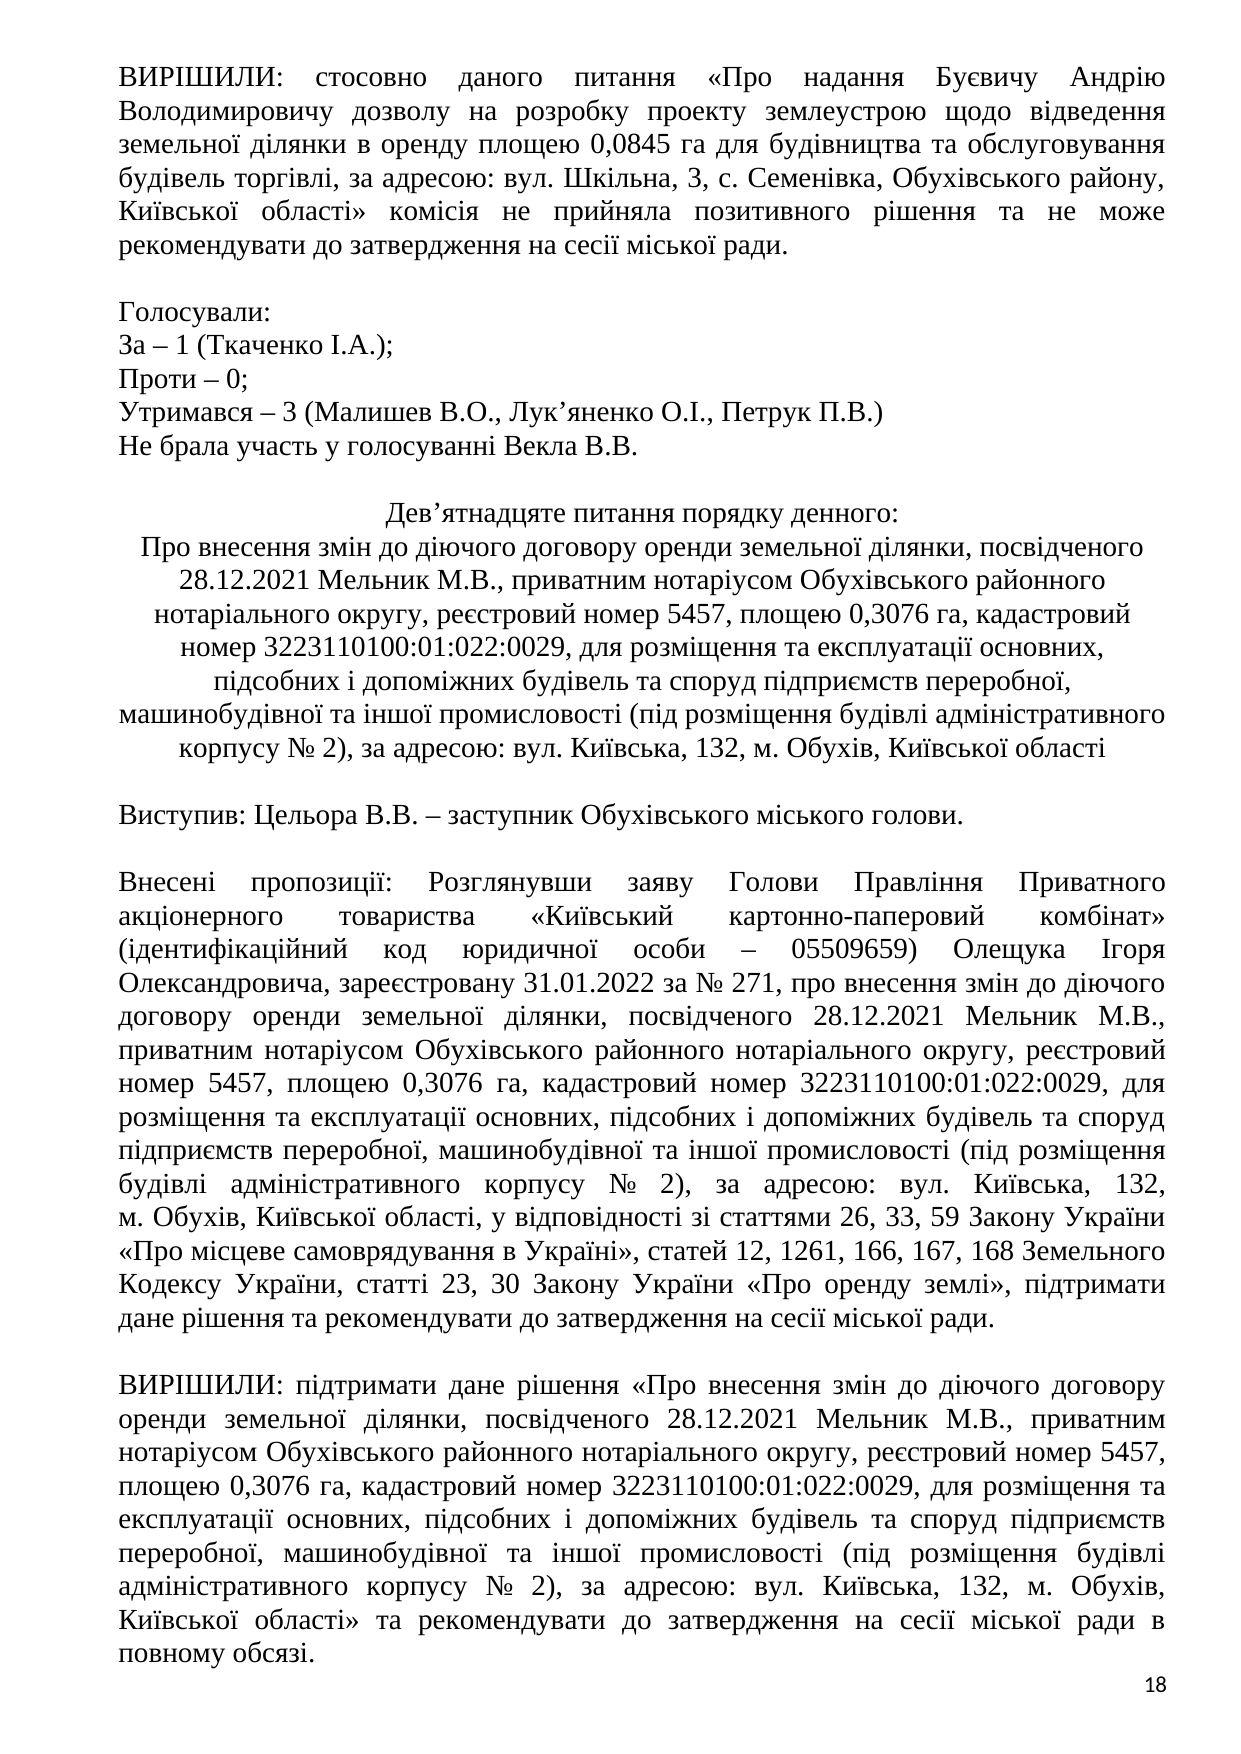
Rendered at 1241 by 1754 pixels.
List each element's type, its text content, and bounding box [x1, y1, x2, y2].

text Про внесення змін до діючого договору оренди земельної ділянки, посвідченого 28.12.2021 Мельник М.В., приватним нотаріусом Обухівського районного нотаріального округу, реєстровий номер 5457, площею 0,3076 га, кадастровий номер 3223110100:01:022:0029, для розміщення та експлуатації основних, підсобних і допоміжних будівель та споруд підприємств переробної, машинобудівної та іншої промисловості (під розміщення будівлі адміністративного корпусу № 2), за адресою: вул. Київська, 132, м. Обухів, Київської області [118, 529, 1167, 763]
text ВИРІШИЛИ: підтримати дане рішення «Про внесення змін до діючого договору оренди земельної ділянки, посвідченого 28.12.2021 Мельник М.В., приватним нотаріусом Обухівського районного нотаріального округу, реєстровий номер 5457, площею 0,3076 га, кадастровий номер 3223110100:01:022:0029, для розміщення та експлуатації основних, підсобних і допоміжних будівель та споруд підприємств переробної, машинобудівної та іншої промисловості (під розміщення будівлі адміністративного корпусу № 2), за адресою: вул. Київська, 132, м. Обухів, Київської області» та рекомендувати до затвердження на сесії міської ради в повному обсязі. [118, 1367, 1167, 1669]
text Виступив: Цельора В.В. – заступник Обухівського міського голови. [118, 797, 1167, 831]
text Утримався – 3 (Малишев В.О., Лук’яненко О.І., Петрук П.В.) [118, 394, 1167, 428]
text Внесені пропозиції: Розглянувши заяву Голови Правління Приватного акціонерного товариства «Київський картонно-паперовий комбінат» (ідентифікаційний код юридичної особи – 05509659) Олещука Ігоря Олександровича, зареєстровану 31.01.2022 за № 271, про внесення змін до діючого договору оренди земельної ділянки, посвідченого 28.12.2021 Мельник М.В., приватним нотаріусом Обухівського районного нотаріального округу, реєстровий номер 5457, площею 0,3076 га, кадастровий номер 3223110100:01:022:0029, для розміщення та експлуатації основних, підсобних і допоміжних будівель та споруд підприємств переробної, машинобудівної та іншої промисловості (під розміщення будівлі адміністративного корпусу № 2), за адресою: вул. Київська, 132, м. Обухів, Київської області, у відповідності зі статтями 26, 33, 59 Закону України «Про місцеве самоврядування в Україні», статей 12, 1261, 166, 167, 168 Земельного Кодексу України, статті 23, 30 Закону України «Про оренду землі», підтримати дане рішення та рекомендувати до затвердження на сесії міської ради. [118, 864, 1167, 1334]
text Голосували: [118, 294, 1167, 327]
text Дев’ятнадцяте питання порядку денного: [118, 495, 1167, 529]
text Не брала участь у голосуванні Векла В.В. [118, 428, 1167, 462]
text Проти – 0; [118, 361, 1167, 394]
text ВИРІШИЛИ: стосовно даного питання «Про надання Буєвичу Андрію Володимировичу дозволу на розробку проекту землеустрою щодо відведення земельної ділянки в оренду площею 0,0845 га для будівництва та обслуговування будівель торгівлі, за адресою: вул. Шкільна, 3, с. Семенівка, Обухівського району, Київської області» комісія не прийняла позитивного рішення та не може рекомендувати до затвердження на сесії міської ради. [118, 59, 1167, 260]
text За – 1 (Ткаченко І.А.); [118, 327, 1167, 361]
